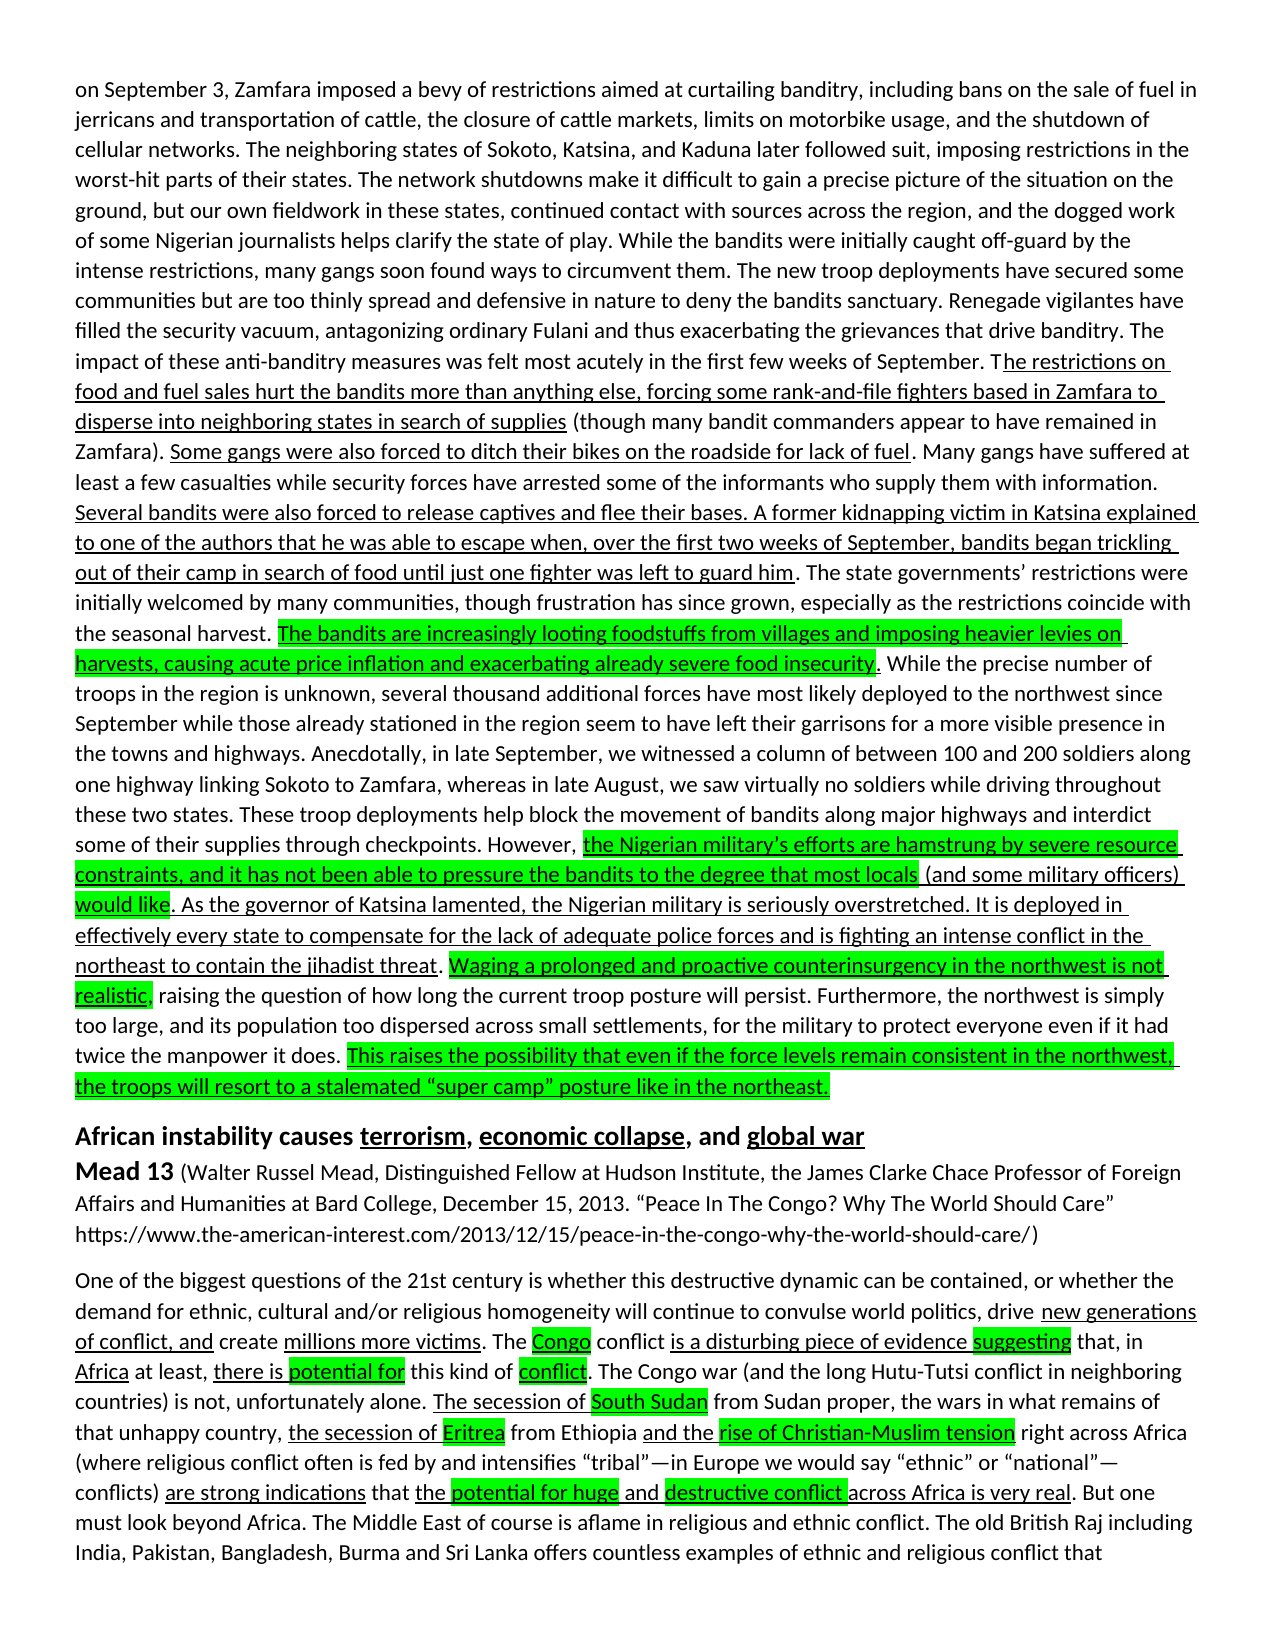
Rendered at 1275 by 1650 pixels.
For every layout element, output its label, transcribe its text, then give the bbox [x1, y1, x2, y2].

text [75, 75, 1200, 1100]
text Mead 13 (Walter Russel Mead, Distinguished Fellow at Hudson Institute, the James Clarke Chace Professor of Foreign Affairs and Humanities at Bard College, December 15, 2013. “Peace In The Congo? Why The World Should Care” https://www.the-american-interest.com/2013/12/15/peace-in-the-congo-why-the-world-should-care/) [75, 1154, 1200, 1248]
subtitle African instability causes terrorism, economic collapse, and global war [75, 1119, 1200, 1152]
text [75, 1267, 1200, 1567]
